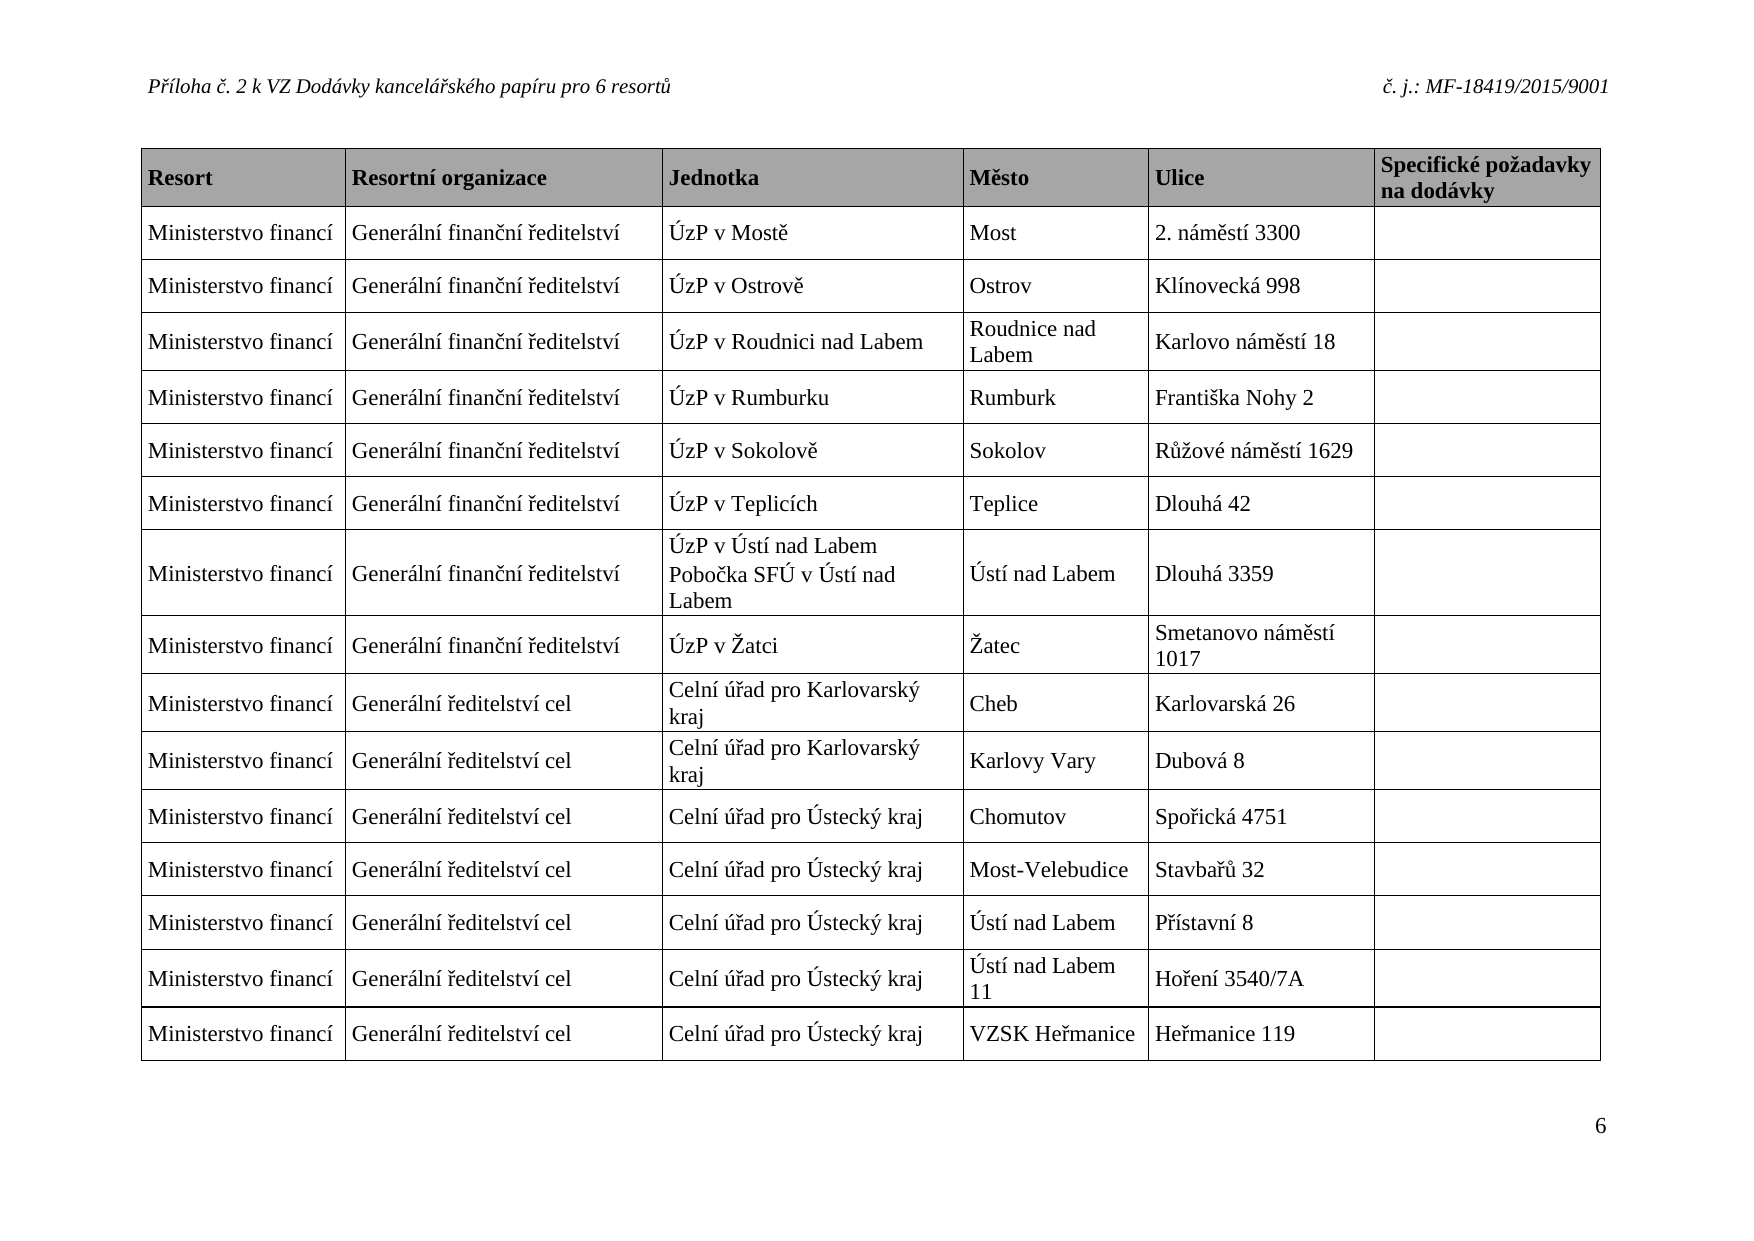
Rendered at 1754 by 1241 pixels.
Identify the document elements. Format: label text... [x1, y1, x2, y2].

table_cell Cheb [964, 674, 1148, 731]
table_cell [1375, 530, 1600, 615]
table_cell Hoření 3540/7A [1149, 950, 1374, 1006]
table_cell Ministerstvo financí [142, 616, 345, 673]
table_cell Ministerstvo financí [142, 207, 345, 259]
table_cell Generální finanční ředitelství [346, 207, 662, 259]
table_cell [1375, 732, 1600, 789]
table_cell Most [964, 207, 1148, 259]
table_cell Spořická 4751 [1149, 790, 1374, 842]
table_cell ÚzP v Sokolově [663, 424, 963, 476]
table_cell ÚzP v Rumburku [663, 371, 963, 423]
table_cell Ministerstvo financí [142, 260, 345, 312]
table_cell Ministerstvo financí [142, 896, 345, 948]
table_cell Generální ředitelství cel [346, 843, 662, 895]
table_cell [1375, 371, 1600, 423]
table_cell Sokolov [964, 424, 1148, 476]
table_cell Ministerstvo financí [142, 424, 345, 476]
table_cell Teplice [964, 477, 1148, 529]
table_header Resort [142, 149, 345, 206]
table_cell ÚzP v Ostrově [663, 260, 963, 312]
table_cell Dlouhá 3359 [1149, 530, 1374, 615]
table_cell Generální ředitelství cel [346, 790, 662, 842]
table_cell Karlovy Vary [964, 732, 1148, 789]
table_cell Dubová 8 [1149, 732, 1374, 789]
table_cell Celní úřad pro Ústecký kraj [663, 896, 963, 948]
table_cell Ústí nad Labem 11 [964, 950, 1148, 1006]
table_cell Generální finanční ředitelství [346, 424, 662, 476]
table_cell Celní úřad pro Karlovarský kraj [663, 732, 963, 789]
table_cell [1375, 896, 1600, 948]
table_cell Ministerstvo financí [142, 530, 345, 615]
table_cell ÚzP v Teplicích [663, 477, 963, 529]
table_cell Františka Nohy 2 [1149, 371, 1374, 423]
table_cell [1375, 616, 1600, 673]
table_cell Smetanovo náměstí 1017 [1149, 616, 1374, 673]
table_cell Celní úřad pro Karlovarský kraj [663, 674, 963, 731]
table_cell Generální ředitelství cel [346, 732, 662, 789]
table_cell ÚzP v Žatci [663, 616, 963, 673]
table_cell [1375, 843, 1600, 895]
table_cell VZSK Heřmanice [964, 1008, 1148, 1059]
table_cell Ústí nad Labem [964, 530, 1148, 615]
table_cell Dlouhá 42 [1149, 477, 1374, 529]
table_cell Generální finanční ředitelství [346, 477, 662, 529]
table_cell [1375, 1008, 1600, 1059]
table_cell Rumburk [964, 371, 1148, 423]
table_cell [1375, 477, 1600, 529]
table_cell [1375, 260, 1600, 312]
table_cell Generální finanční ředitelství [346, 260, 662, 312]
table_cell [1375, 424, 1600, 476]
table_cell [1375, 790, 1600, 842]
table_header Resortní organizace [346, 149, 662, 206]
table_cell Ministerstvo financí [142, 371, 345, 423]
table_cell [1375, 207, 1600, 259]
table_cell Stavbařů 32 [1149, 843, 1374, 895]
table_cell Ministerstvo financí [142, 790, 345, 842]
table_cell Ministerstvo financí [142, 313, 345, 370]
table_header Specifické požadavky na dodávky [1375, 149, 1600, 206]
table_cell Ministerstvo financí [142, 674, 345, 731]
table_cell [1375, 674, 1600, 731]
table_cell 2. náměstí 3300 [1149, 207, 1374, 259]
table_cell Ostrov [964, 260, 1148, 312]
table_cell [1375, 313, 1600, 370]
table_cell Generální finanční ředitelství [346, 371, 662, 423]
table_cell Ministerstvo financí [142, 843, 345, 895]
table_cell Celní úřad pro Ústecký kraj [663, 843, 963, 895]
table_cell Generální ředitelství cel [346, 1008, 662, 1059]
table_cell ÚzP v Roudnici nad Labem [663, 313, 963, 370]
table_cell Generální ředitelství cel [346, 950, 662, 1006]
table_cell Generální ředitelství cel [346, 674, 662, 731]
table_cell Heřmanice 119 [1149, 1008, 1374, 1059]
table_cell Generální finanční ředitelství [346, 313, 662, 370]
table_header Jednotka [663, 149, 963, 206]
table_cell Ústí nad Labem [964, 896, 1148, 948]
table_cell Přístavní 8 [1149, 896, 1374, 948]
table_cell Klínovecká 998 [1149, 260, 1374, 312]
table_cell Roudnice nad Labem [964, 313, 1148, 370]
table_cell Ministerstvo financí [142, 732, 345, 789]
table_cell Karlovo náměstí 18 [1149, 313, 1374, 370]
table_header Město [964, 149, 1148, 206]
table_cell Ministerstvo financí [142, 477, 345, 529]
table_cell [1375, 950, 1600, 1006]
table_cell Generální ředitelství cel [346, 896, 662, 948]
table_cell Karlovarská 26 [1149, 674, 1374, 731]
table_cell Růžové náměstí 1629 [1149, 424, 1374, 476]
table_cell Ministerstvo financí [142, 950, 345, 1006]
table_cell Generální finanční ředitelství [346, 616, 662, 673]
table_cell Most-Velebudice [964, 843, 1148, 895]
table_cell Generální finanční ředitelství [346, 530, 662, 615]
table_cell Žatec [964, 616, 1148, 673]
table_cell Celní úřad pro Ústecký kraj [663, 1008, 963, 1059]
table_cell ÚzP v Ústí nad Labem Pobočka SFÚ v Ústí nad Labem [663, 530, 963, 615]
table_cell Chomutov [964, 790, 1148, 842]
table_cell Ministerstvo financí [142, 1008, 345, 1059]
table_cell Celní úřad pro Ústecký kraj [663, 950, 963, 1006]
table_cell ÚzP v Mostě [663, 207, 963, 259]
table_header Ulice [1149, 149, 1374, 206]
table_cell Celní úřad pro Ústecký kraj [663, 790, 963, 842]
